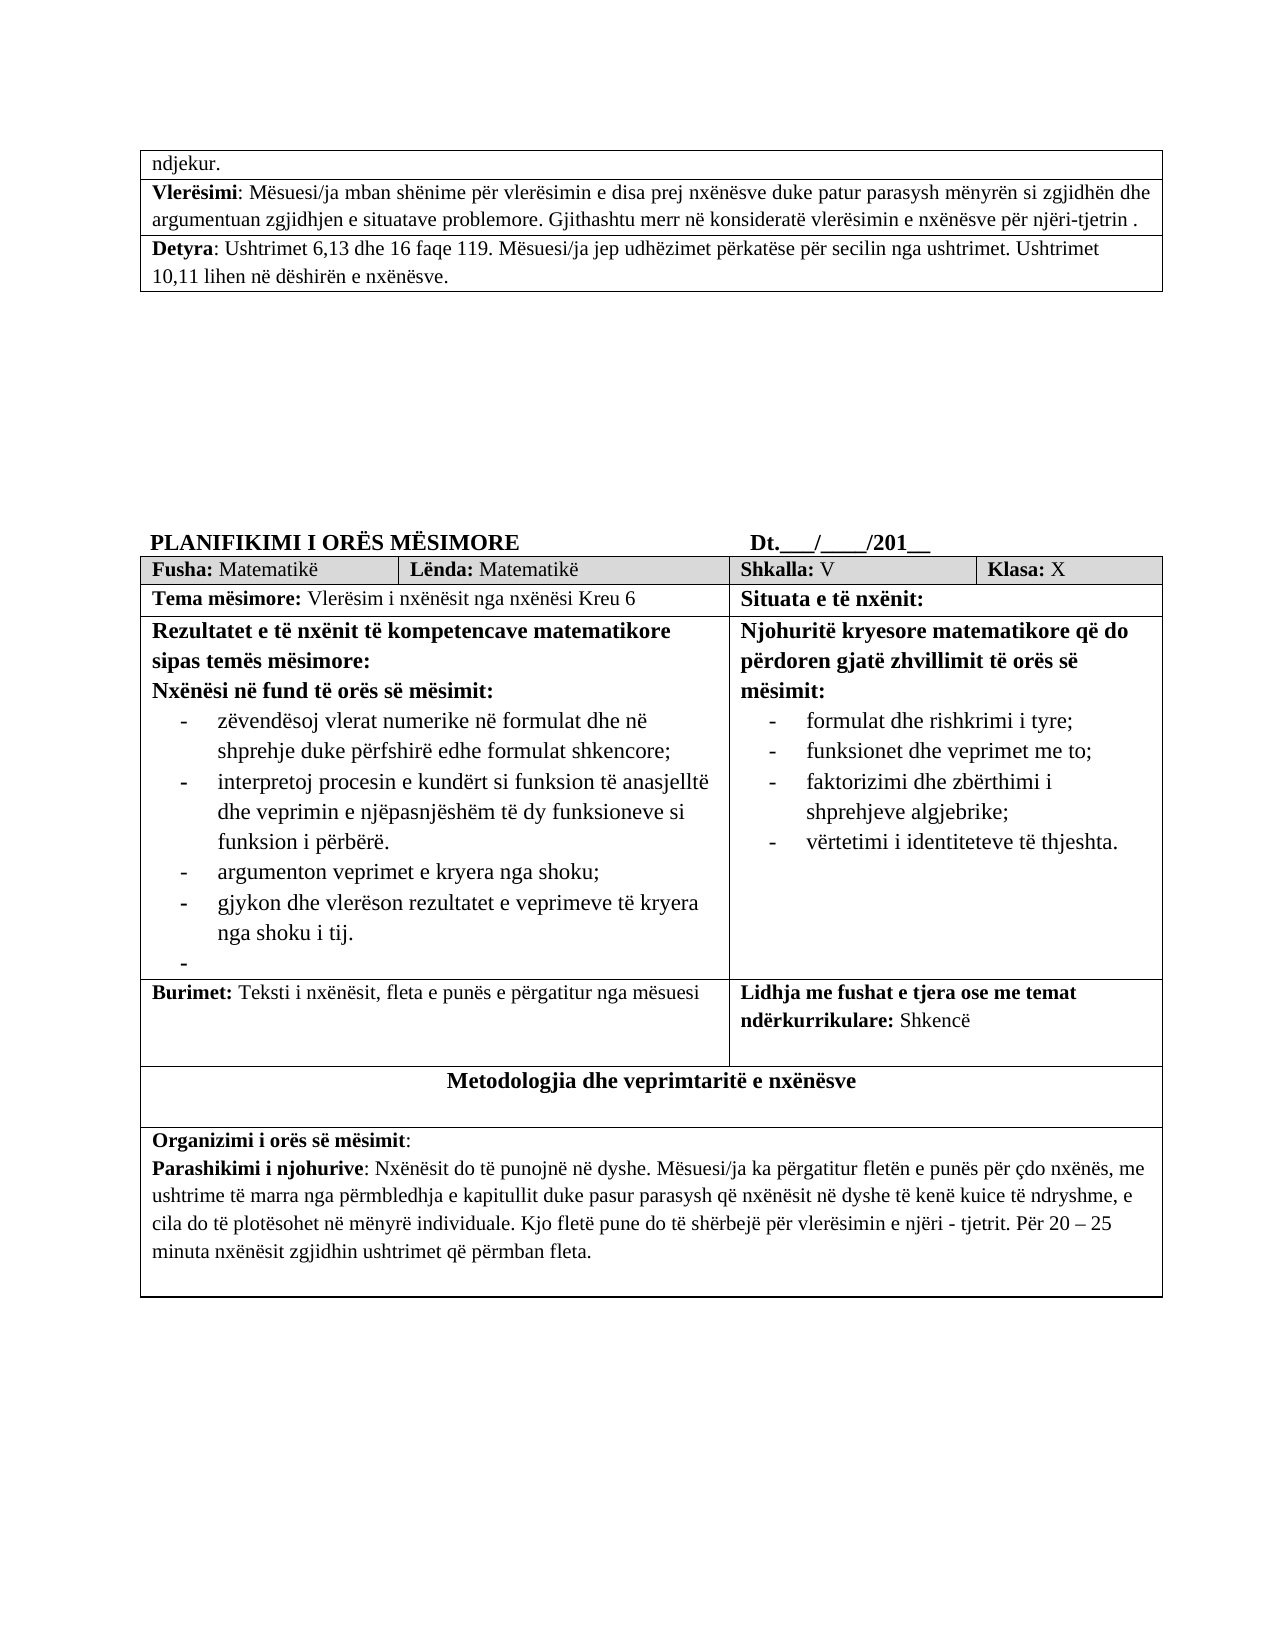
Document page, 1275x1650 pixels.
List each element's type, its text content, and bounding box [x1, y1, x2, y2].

table_header Fusha: Matematikë [141, 557, 398, 584]
table_cell Vlerësimi: Mësuesi/ja mban shënime për vlerësimin e disa prej nxënësve duke patur parasysh mënyrën si zgjidhën dhe argumentuan zgjidhjen e situatave problemore. Gjithashtu merr në konsideratë vlerësimin e nxënësve për njëri-tjetrin . [141, 180, 1162, 235]
table_cell Situata e të nxënit: [730, 585, 1162, 616]
table_cell Lidhja me fushat e tjera ose me temat ndërkurrikulare: Shkencë [730, 980, 1162, 1066]
table_header Klasa: X [977, 557, 1162, 584]
table_cell Detyra: Ushtrimet 6,13 dhe 16 faqe 119. Mësuesi/ja jep udhëzimet përkatëse për secilin nga ushtrimet. Ushtrimet 10,11 lihen në dëshirën e nxënësve. [141, 236, 1162, 291]
table_cell Metodologjia dhe veprimtaritë e nxënësve [141, 1067, 1162, 1127]
table_header Lënda: Matematikë [399, 557, 729, 584]
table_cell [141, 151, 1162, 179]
text PLANIFIKIMI I ORËS MËSIMORE Dt.___/____/201__ [150, 529, 1125, 556]
table_cell Tema mësimore: Vlerësim i nxënësit nga nxënësi Kreu 6 [141, 585, 729, 616]
table_cell Njohuritë kryesore matematikore që do përdoren gjatë zhvillimit të orës së mësimit: formulat dhe rishkrimi i tyre; funksionet dhe veprimet me to; faktorizimi dhe zbërthimi i shprehjeve algjebrike; vërtetimi i identiteteve të thjeshta. [730, 617, 1162, 979]
table_cell Rezultatet e të nxënit të kompetencave matematikore sipas temës mësimore: Nxënësi në fund të orës së mësimit: zëvendësoj vlerat numerike në formulat dhe në shprehje duke përfshirë edhe formulat shkencore; interpretoj procesin e kundërt si funksion të anasjelltë dhe veprimin e njëpasnjëshëm të dy funksioneve si funksion i përbërë. argumenton veprimet e kryera nga shoku; gjykon dhe vlerëson rezultatet e veprimeve të kryera nga shoku i tij. [141, 617, 729, 979]
table_header Shkalla: V [730, 557, 976, 584]
table_cell Burimet: Teksti i nxënësit, fleta e punës e përgatitur nga mësuesi [141, 980, 729, 1066]
